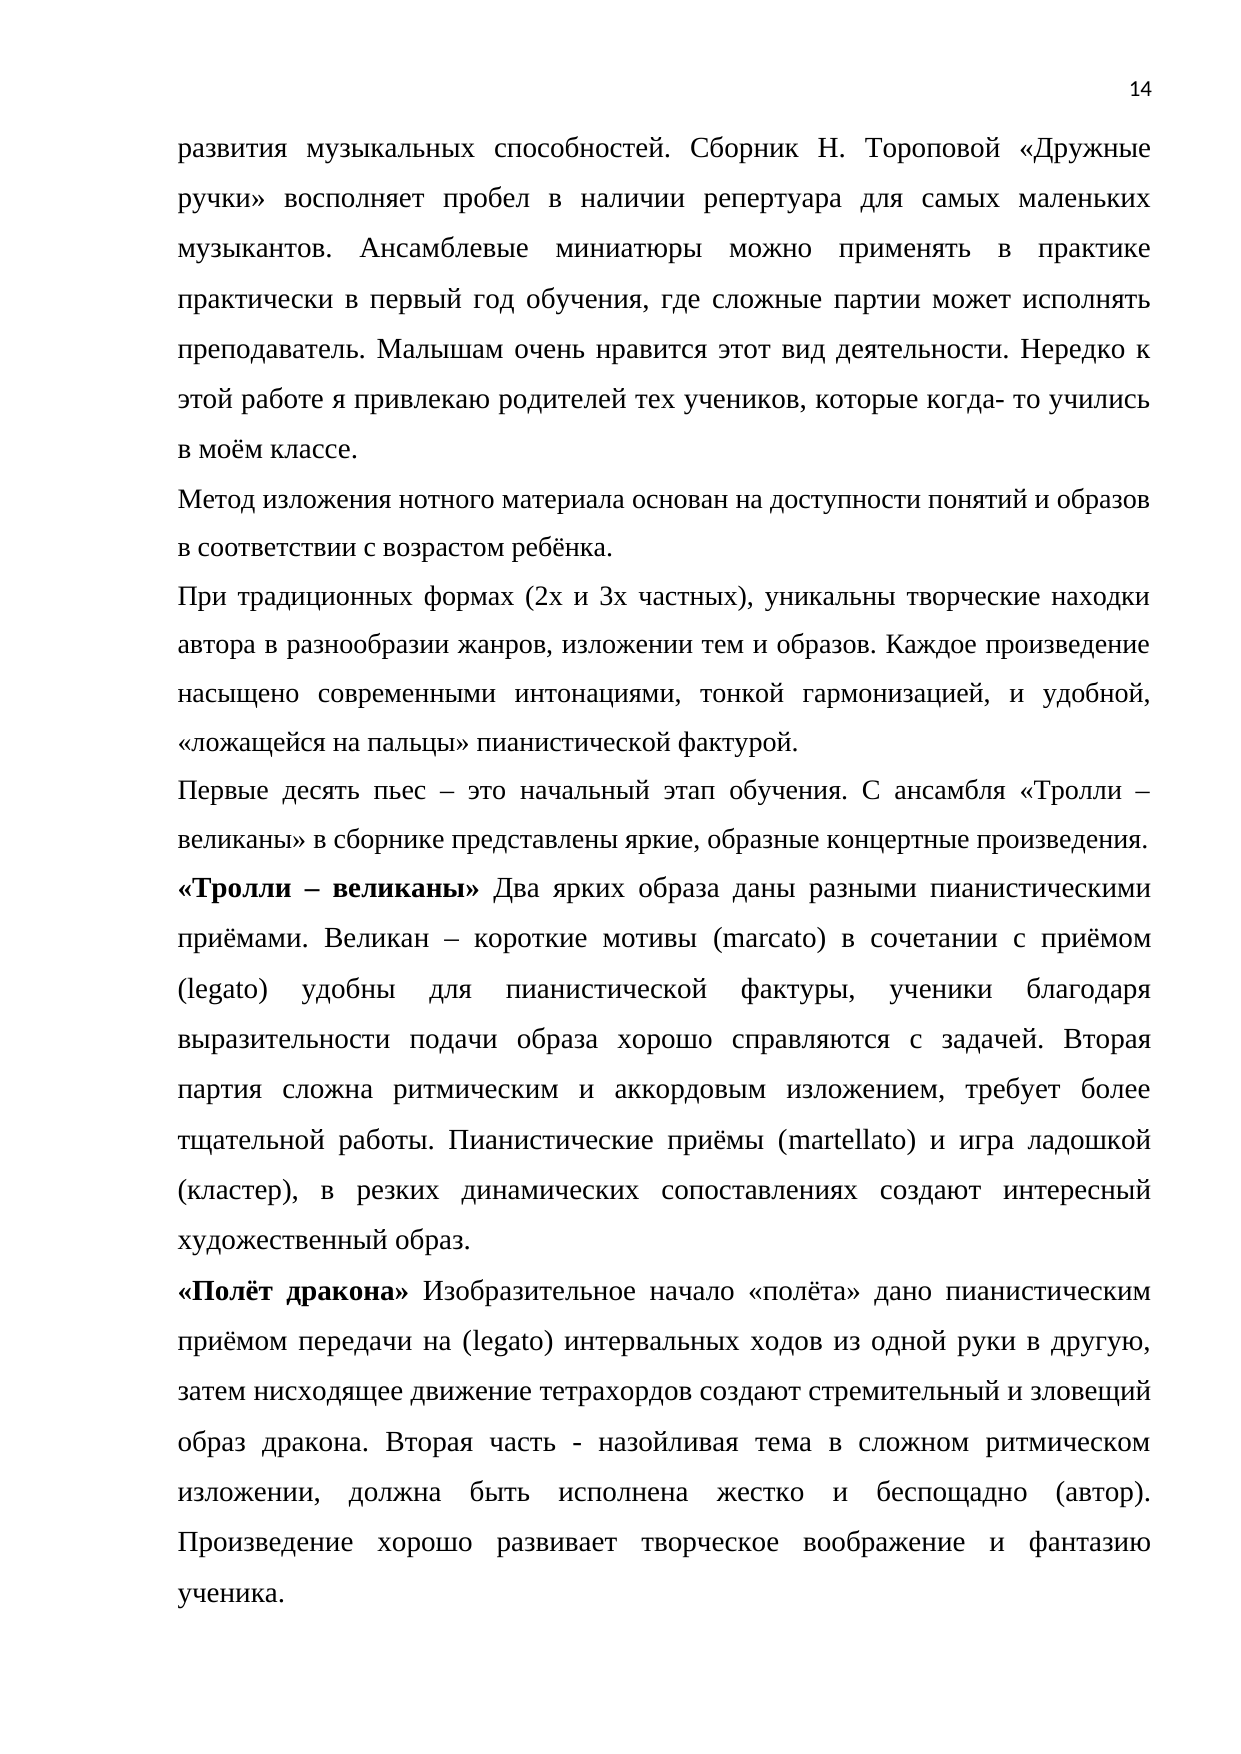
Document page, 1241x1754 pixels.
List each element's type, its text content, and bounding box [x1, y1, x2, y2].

text Первые десять пьес – это начальный этап обучения. С ансамбля «Тролли – великаны» в сборнике представлены яркие, образные концертные произведения. [177, 773, 1152, 854]
text «Полёт дракона» Изобразительное начало «полёта» дано пианистическим приёмом передачи на (legato) интервальных ходов из одной руки в другую, затем нисходящее движение тетрахордов создают стремительный и зловещий образ дракона. Вторая часть - назойливая тема в сложном ритмическом изложении, должна быть исполнена жестко и беспощадно (автор). Произведение хорошо развивает творческое воображение и фантазию ученика. [177, 1273, 1152, 1608]
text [177, 130, 1152, 465]
text При традиционных формах (2х и 3х частных), уникальны творческие находки автора в разнообразии жанров, изложении тем и образов. Каждое произведение насыщено современными интонациями, тонкой гармонизацией, и удобной, «ложащейся на пальцы» пианистической фактурой. [177, 579, 1152, 757]
text «Тролли – великаны» Два ярких образа даны разными пианистическими приёмами. Великан – короткие мотивы (marcato) в сочетании с приёмом (legato) удобны для пианистической фактуры, ученики благодаря выразительности подачи образа хорошо справляются с задачей. Вторая партия сложна ритмическим и аккордовым изложением, требует более тщательной работы. Пианистические приёмы (martellato) и игра ладошкой (кластер), в резких динамических сопоставлениях создают интересный художественный образ. [177, 870, 1152, 1256]
text Метод изложения нотного материала основан на доступности понятий и образов в соответствии с возрастом ребёнка. [177, 482, 1152, 563]
